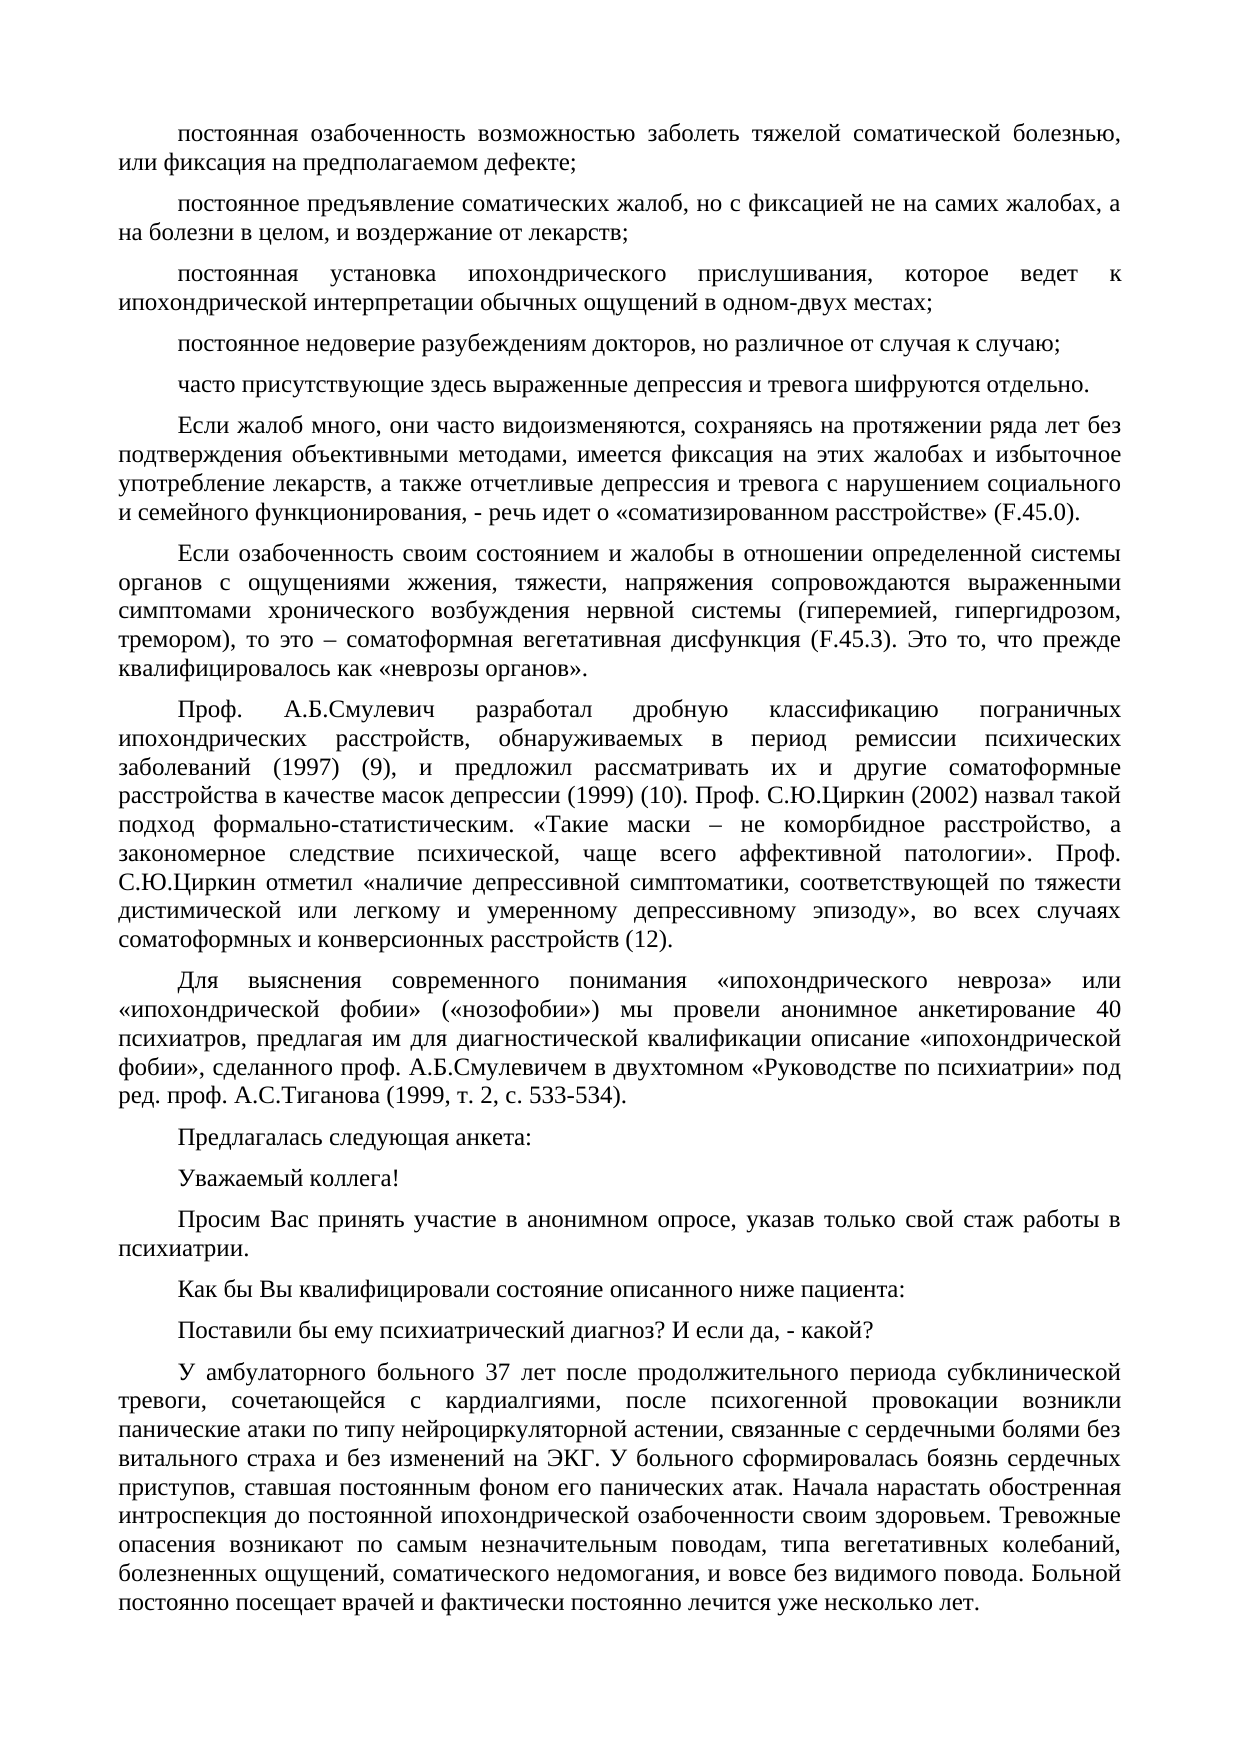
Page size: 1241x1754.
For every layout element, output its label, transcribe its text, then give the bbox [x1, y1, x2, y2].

text Как бы Вы квалифицировали состояние описанного ниже пациента: [118, 1274, 1122, 1303]
text Предлагалась следующая анкета: [118, 1122, 1122, 1151]
text У амбулаторного больного 37 лет после продолжительного периода субклинической тревоги, сочетающейся с кардиалгиями, после психогенной провокации возникли панические атаки по типу нейроциркуляторной астении, связанные с сердечными болями без витального страха и без изменений на ЭКГ. У больного сформировалась боязнь сердечных приступов, ставшая постоянным фоном его панических атак. Начала нарастать обостренная интроспекция до постоянной ипохондрической озабоченности своим здоровьем. Тревожные опасения возникают по самым незначительным поводам, типа вегетативных колебаний, болезненных ощущений, соматического недомогания, и вовсе без видимого повода. Больной постоянно посещает врачей и фактически постоянно лечится уже несколько лет. [118, 1357, 1122, 1616]
text постоянная установка ипохондрического прислушивания, которое ведет к ипохондрической интерпретации обычных ощущений в одном-двух местах; [118, 258, 1122, 316]
text постоянная озабоченность возможностью заболеть тяжелой соматической болезнью, или фиксация на предполагаемом дефекте; [118, 118, 1122, 176]
text постоянное предъявление соматических жалоб, но с фиксацией не на самих жалобах, а на болезни в целом, и воздержание от лекарств; [118, 188, 1122, 246]
text Просим Вас принять участие в анонимном опросе, указав только свой стаж работы в психиатрии. [118, 1204, 1122, 1262]
text Поставили бы ему психиатрический диагноз? И если да, - какой? [118, 1316, 1122, 1344]
text Для выяснения современного понимания «ипохондрического невроза» или «ипохондрической фобии» («нозофобии») мы провели анонимное анкетирование 40 психиатров, предлагая им для диагностической квалификации описание «ипохондрической фобии», сделанного проф. А.Б.Смулевичем в двухтомном «Руководстве по психиатрии» под ред. проф. А.С.Тиганова (1999, т. 2, с. 533-534). [118, 966, 1122, 1109]
text постоянное недоверие разубеждениям докторов, но различное от случая к случаю; [118, 328, 1122, 357]
text часто присутствующие здесь выраженные депрессия и тревога шифруются отдельно. [118, 369, 1122, 398]
text Если жалоб много, они часто видоизменяются, сохраняясь на протяжении ряда лет без подтверждения объективными методами, имеется фиксация на этих жалобах и избыточное употребление лекарств, а также отчетливые депрессия и тревога с нарушением социального и семейного функционирования, - речь идет о «соматизированном расстройстве» (F.45.0). [118, 411, 1122, 526]
text Уважаемый коллега! [118, 1163, 1122, 1192]
text Проф. А.Б.Смулевич разработал дробную классификацию пограничных ипохондрических расстройств, обнаруживаемых в период ремиссии психических заболеваний (1997) (9), и предложил рассматривать их и другие соматоформные расстройства в качестве масок депрессии (1999) (10). Проф. С.Ю.Циркин (2002) назвал такой подход формально-статистическим. «Такие маски – не коморбидное расстройство, а закономерное следствие психической, чаще всего аффективной патологии». Проф. С.Ю.Циркин отметил «наличие депрессивной симптоматики, соответствующей по тяжести дистимической или легкому и умеренному депрессивному эпизоду», во всех случаях соматоформных и конверсионных расстройств (12). [118, 694, 1122, 953]
text Если озабоченность своим состоянием и жалобы в отношении определенной системы органов с ощущениями жжения, тяжести, напряжения сопровождаются выраженными симптомами хронического возбуждения нервной системы (гиперемией, гипергидрозом, тремором), то это – соматоформная вегетативная дисфункция (F.45.3). Это то, что прежде квалифицировалось как «неврозы органов». [118, 538, 1122, 682]
